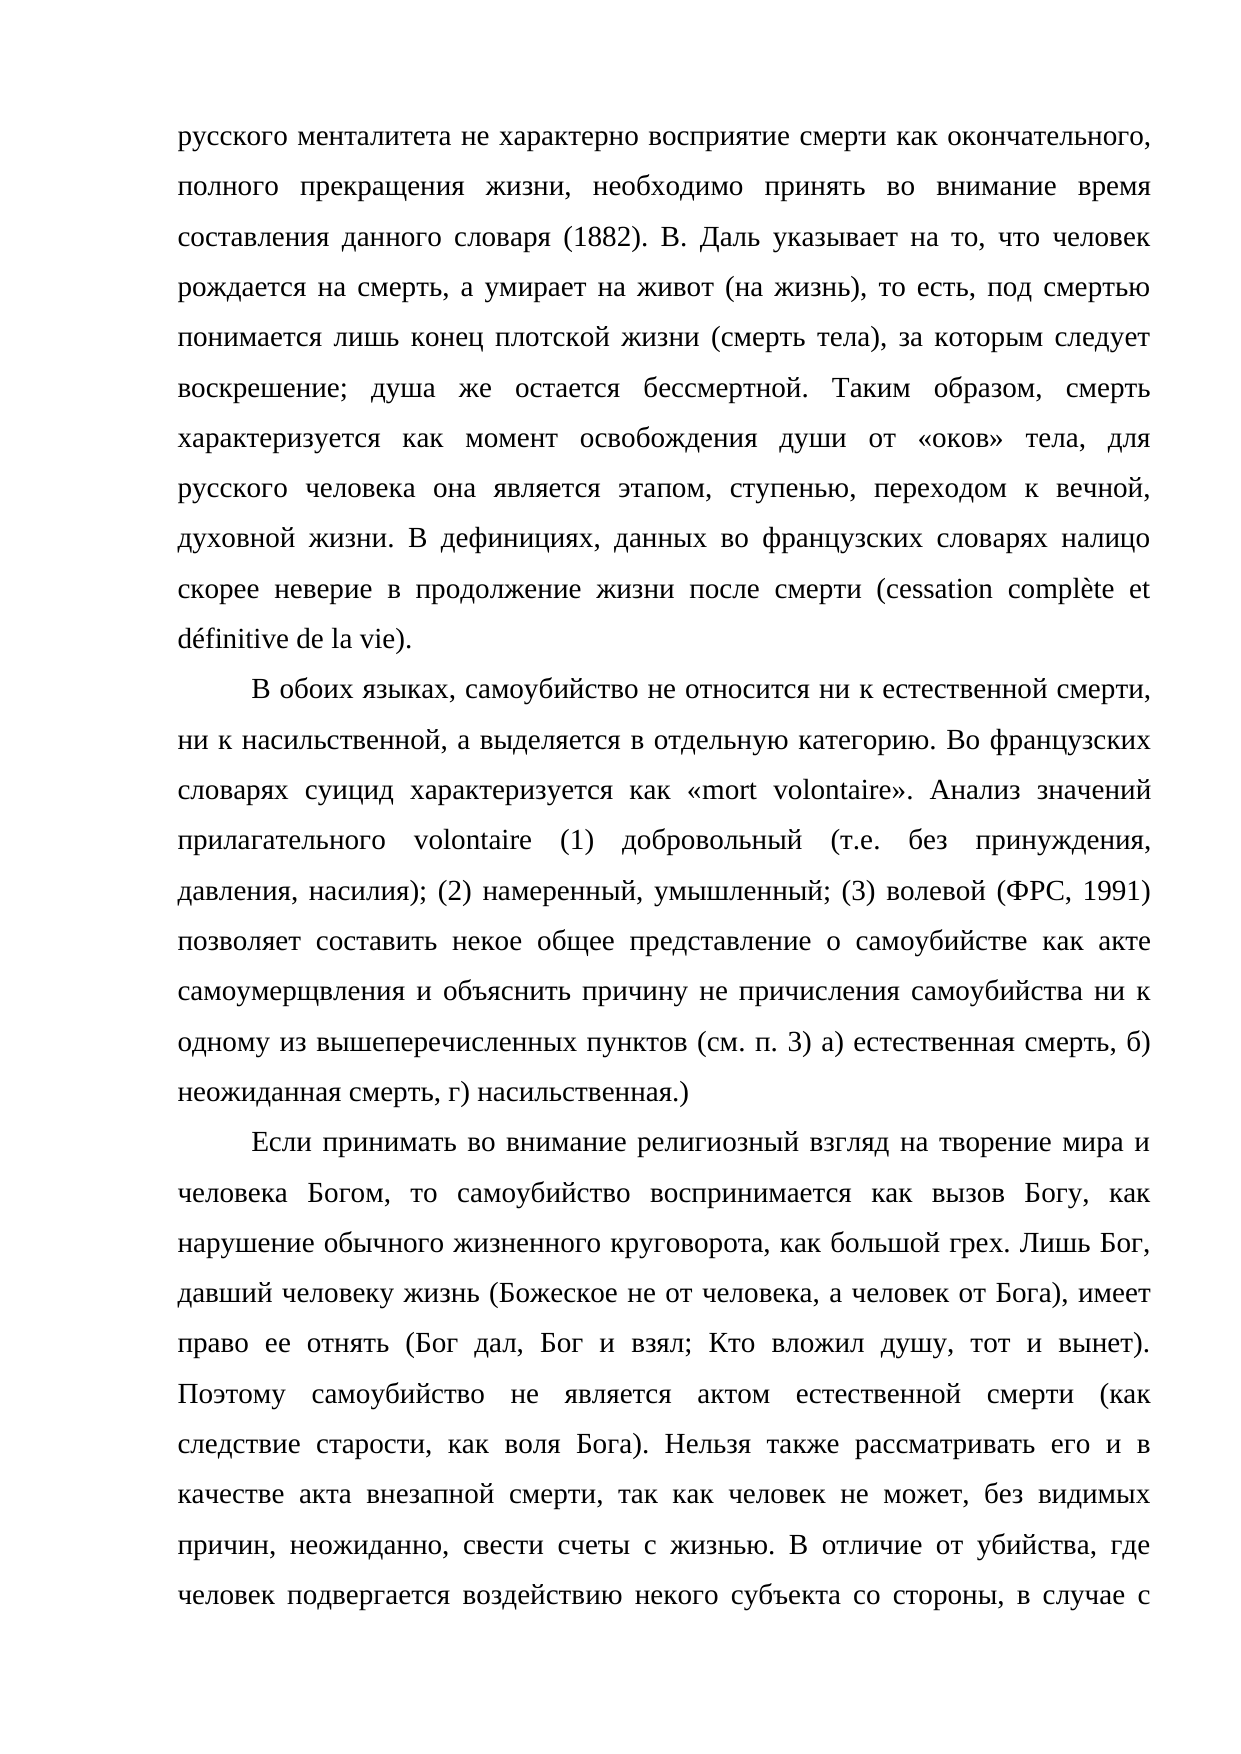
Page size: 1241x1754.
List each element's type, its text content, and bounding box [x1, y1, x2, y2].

text В обоих языках, самоубийство не относится ни к естественной смерти, ни к насильственной, а выделяется в отдельную категорию. Во французских словарях суицид характеризуется как «mort volontaire». Анализ значений прилагательного volontaire (1) добровольный (т.е. без принуждения, давления, насилия); (2) намеренный, умышленный; (3) волевой (ФРС, 1991) позволяет составить некое общее представление о самоубийстве как акте самоумерщвления и объяснить причину не причисления самоубийства ни к одному из вышеперечисленных пунктов (см. п. 3) а) естественная смерть, б) неожиданная смерть, г) насильственная.) [177, 672, 1152, 1108]
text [177, 118, 1152, 655]
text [177, 1124, 1152, 1611]
